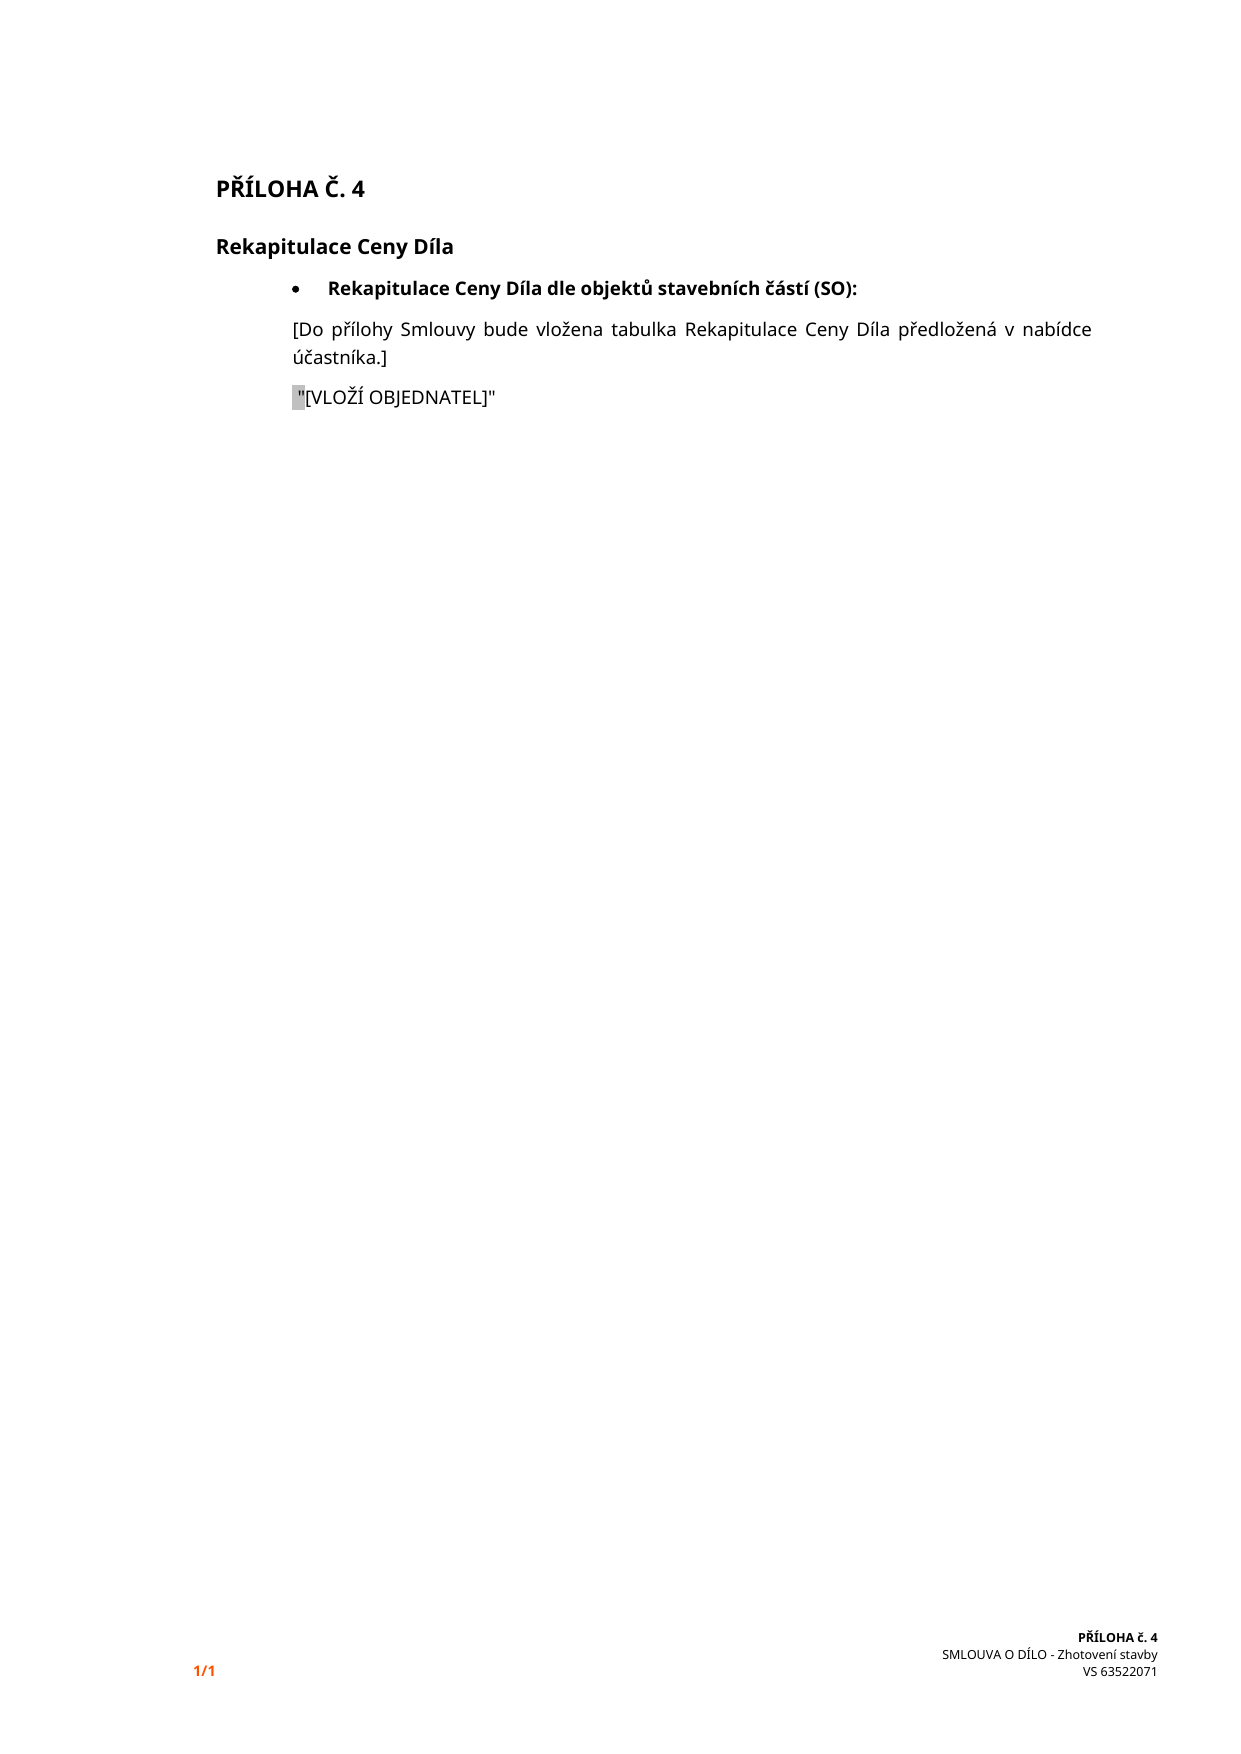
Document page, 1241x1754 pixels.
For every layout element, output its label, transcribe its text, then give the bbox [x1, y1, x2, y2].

text [Do přílohy Smlouvy bude vložena tabulka Rekapitulace Ceny Díla předložená v nabídce účastníka.] [257, 316, 1093, 370]
text Příloha č. 4 [216, 172, 1093, 204]
text Rekapitulace Ceny Díla dle objektů stavebních částí (SO): [292, 276, 1093, 301]
text Rekapitulace Ceny Díla [216, 232, 1093, 260]
